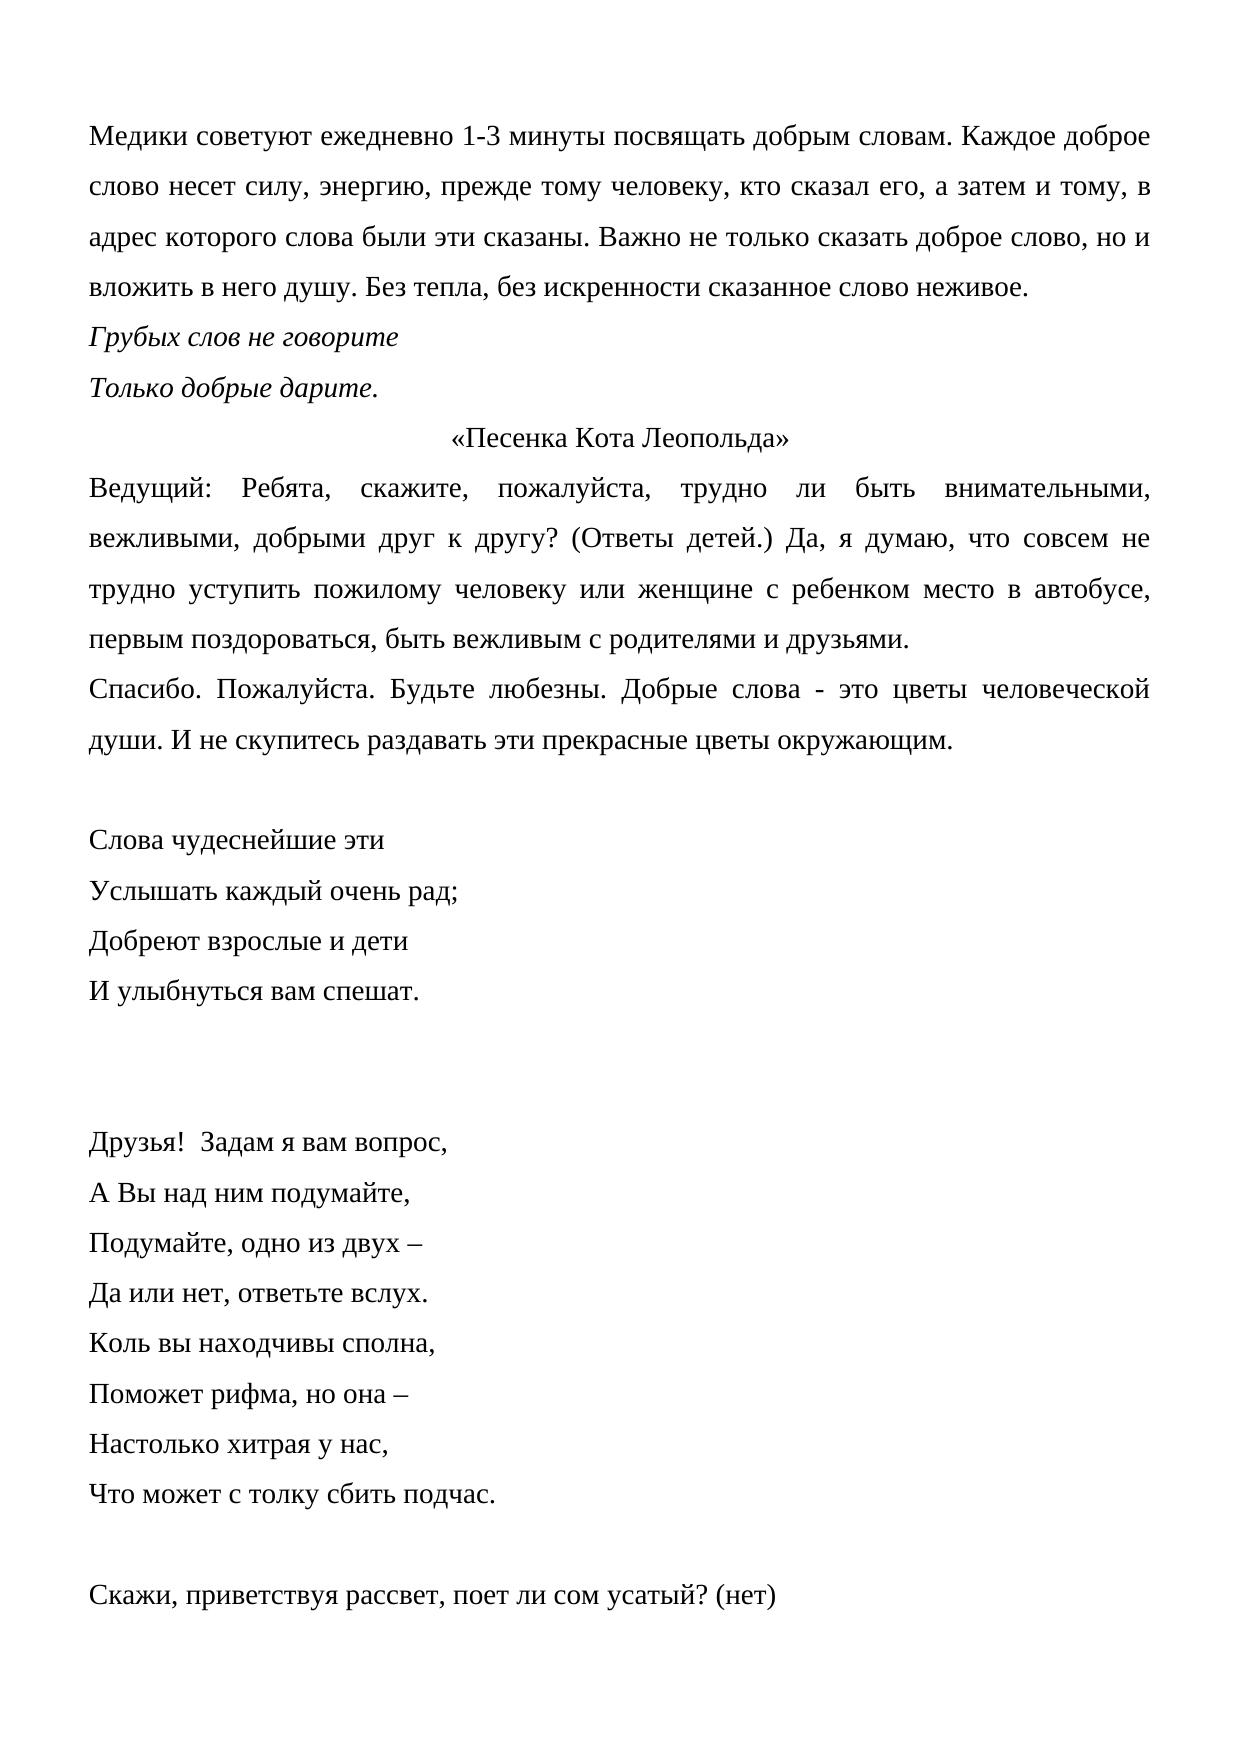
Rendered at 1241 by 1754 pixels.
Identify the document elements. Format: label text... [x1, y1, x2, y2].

text И улыбнуться вам спешат. [89, 973, 1152, 1007]
text Грубых слов не говорите [89, 319, 1152, 353]
text «Песенка Кота Леопольда» [89, 420, 1152, 453]
text Настолько хитрая у нас, [89, 1426, 1152, 1460]
text Подумайте, одно из двух – [89, 1225, 1152, 1258]
text Только добрые дарите. [89, 370, 1152, 403]
text Ведущий: Ребята, скажите, пожалуйста, трудно ли быть внимательными, вежливыми, добрыми друг к другу? (Ответы детей.) Да, я думаю, что совсем не трудно уступить пожилому человеку или женщине с ребенком место в автобусе, первым поздороваться, быть вежливым с родителями и друзьями. [89, 470, 1152, 655]
text А Вы над ним подумайте, [89, 1175, 1152, 1208]
text Скажи, приветствуя рассвет, поет ли сом усатый? (нет) [89, 1577, 1152, 1611]
text Что может с толку сбить подчас. [89, 1477, 1152, 1510]
text Да или нет, ответьте вслух. [89, 1275, 1152, 1309]
text Услышать каждый очень рад; [89, 873, 1152, 906]
text Поможет рифма, но она – [89, 1376, 1152, 1409]
text Слова чудеснейшие эти [89, 822, 1152, 856]
text Медики советуют ежедневно 1-3 минуты посвящать добрым словам. Каждое доброе слово несет силу, энергию, прежде тому человеку, кто сказал его, а затем и тому, в адрес которого слова были эти сказаны. Важно не только сказать доброе слово, но и вложить в него душу. Без тепла, без искренности сказанное слово неживое. [89, 118, 1152, 303]
text Коль вы находчивы сполна, [89, 1326, 1152, 1359]
text Спасибо. Пожалуйста. Будьте любезны. Добрые слова - это цветы человеческой души. И не скупитесь раздавать эти прекрасные цветы окружающим. [89, 672, 1152, 755]
text Друзья! Задам я вам вопрос, [89, 1124, 1152, 1158]
text Добреют взрослые и дети [89, 923, 1152, 957]
